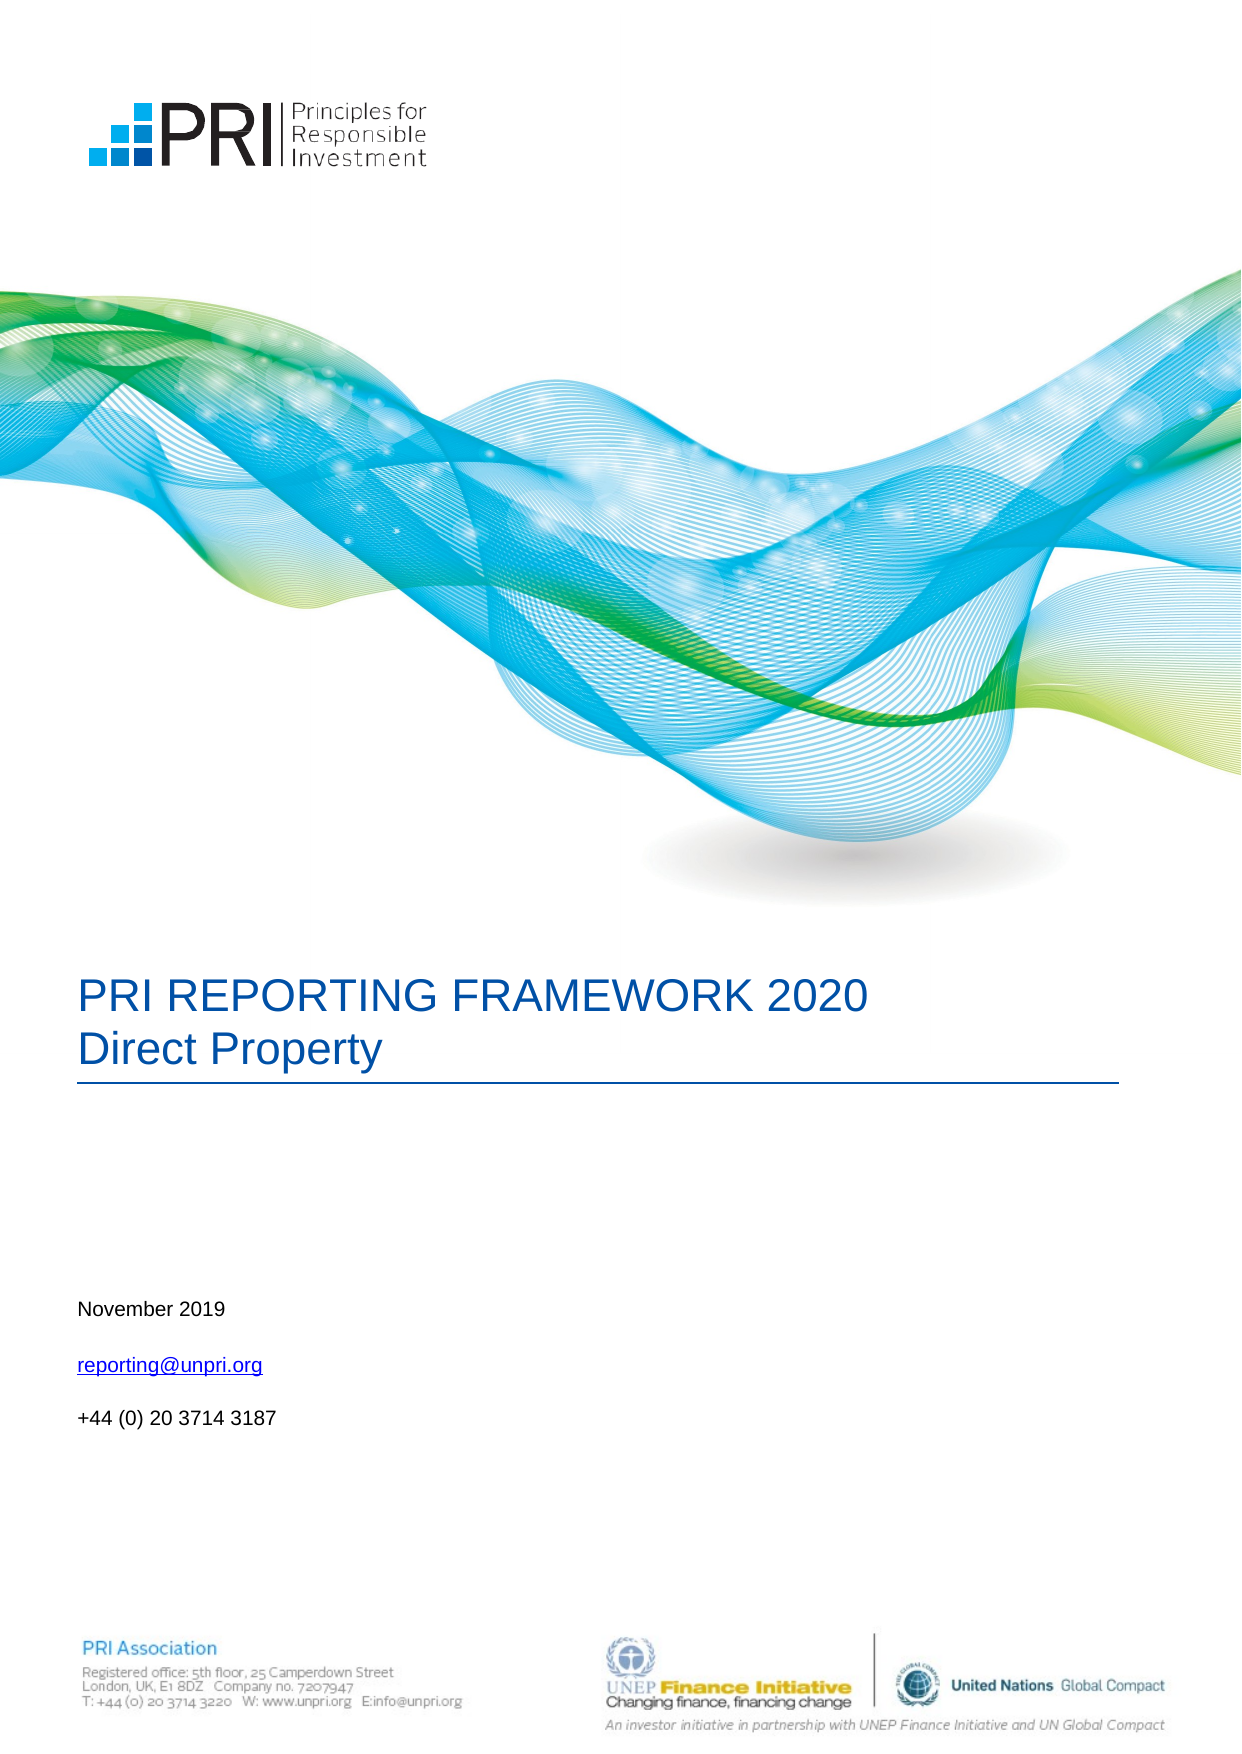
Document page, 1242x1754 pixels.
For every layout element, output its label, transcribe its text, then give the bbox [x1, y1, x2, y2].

picture [2, 1616, 1241, 1754]
text +44 (0) 20 3714 3187 [77, 1409, 1119, 1430]
picture [16, 430, 31, 439]
text reporting@unpri.org [77, 1353, 1119, 1377]
picture [0, 14, 1241, 1054]
text November 2019 [77, 1297, 1119, 1321]
picture [37, 428, 43, 435]
title PRI REPORTING FRAMEWORK 2020 [77, 969, 1119, 1021]
title Direct Property [77, 1021, 1119, 1082]
